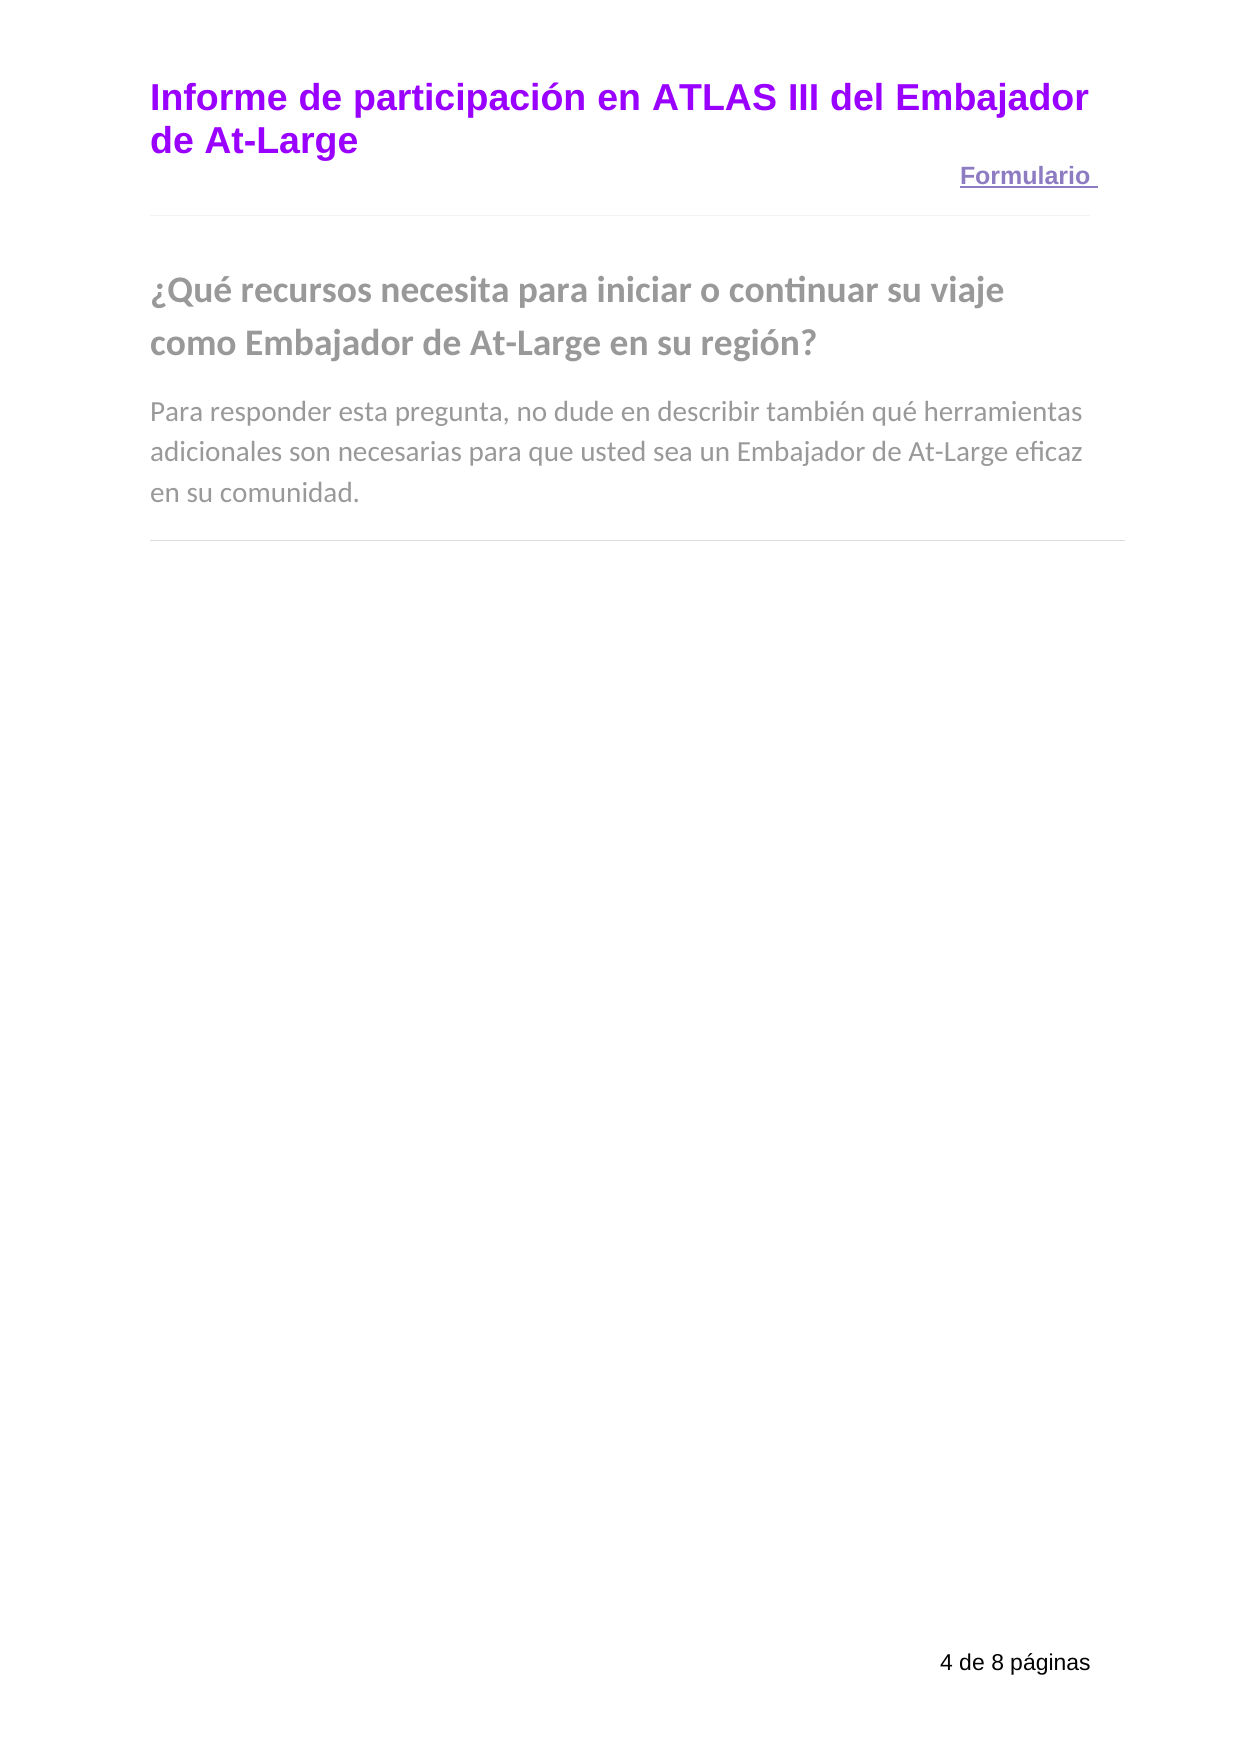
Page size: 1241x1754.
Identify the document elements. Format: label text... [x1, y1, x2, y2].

text Para responder esta pregunta, no dude en describir también qué herramientas adicionales son necesarias para que usted sea un Embajador de At-Large eficaz en su comunidad. [150, 393, 1090, 510]
subtitle ¿Qué recursos necesita para iniciar o continuar su viaje como Embajador de At-Large en su región? [150, 266, 1090, 365]
